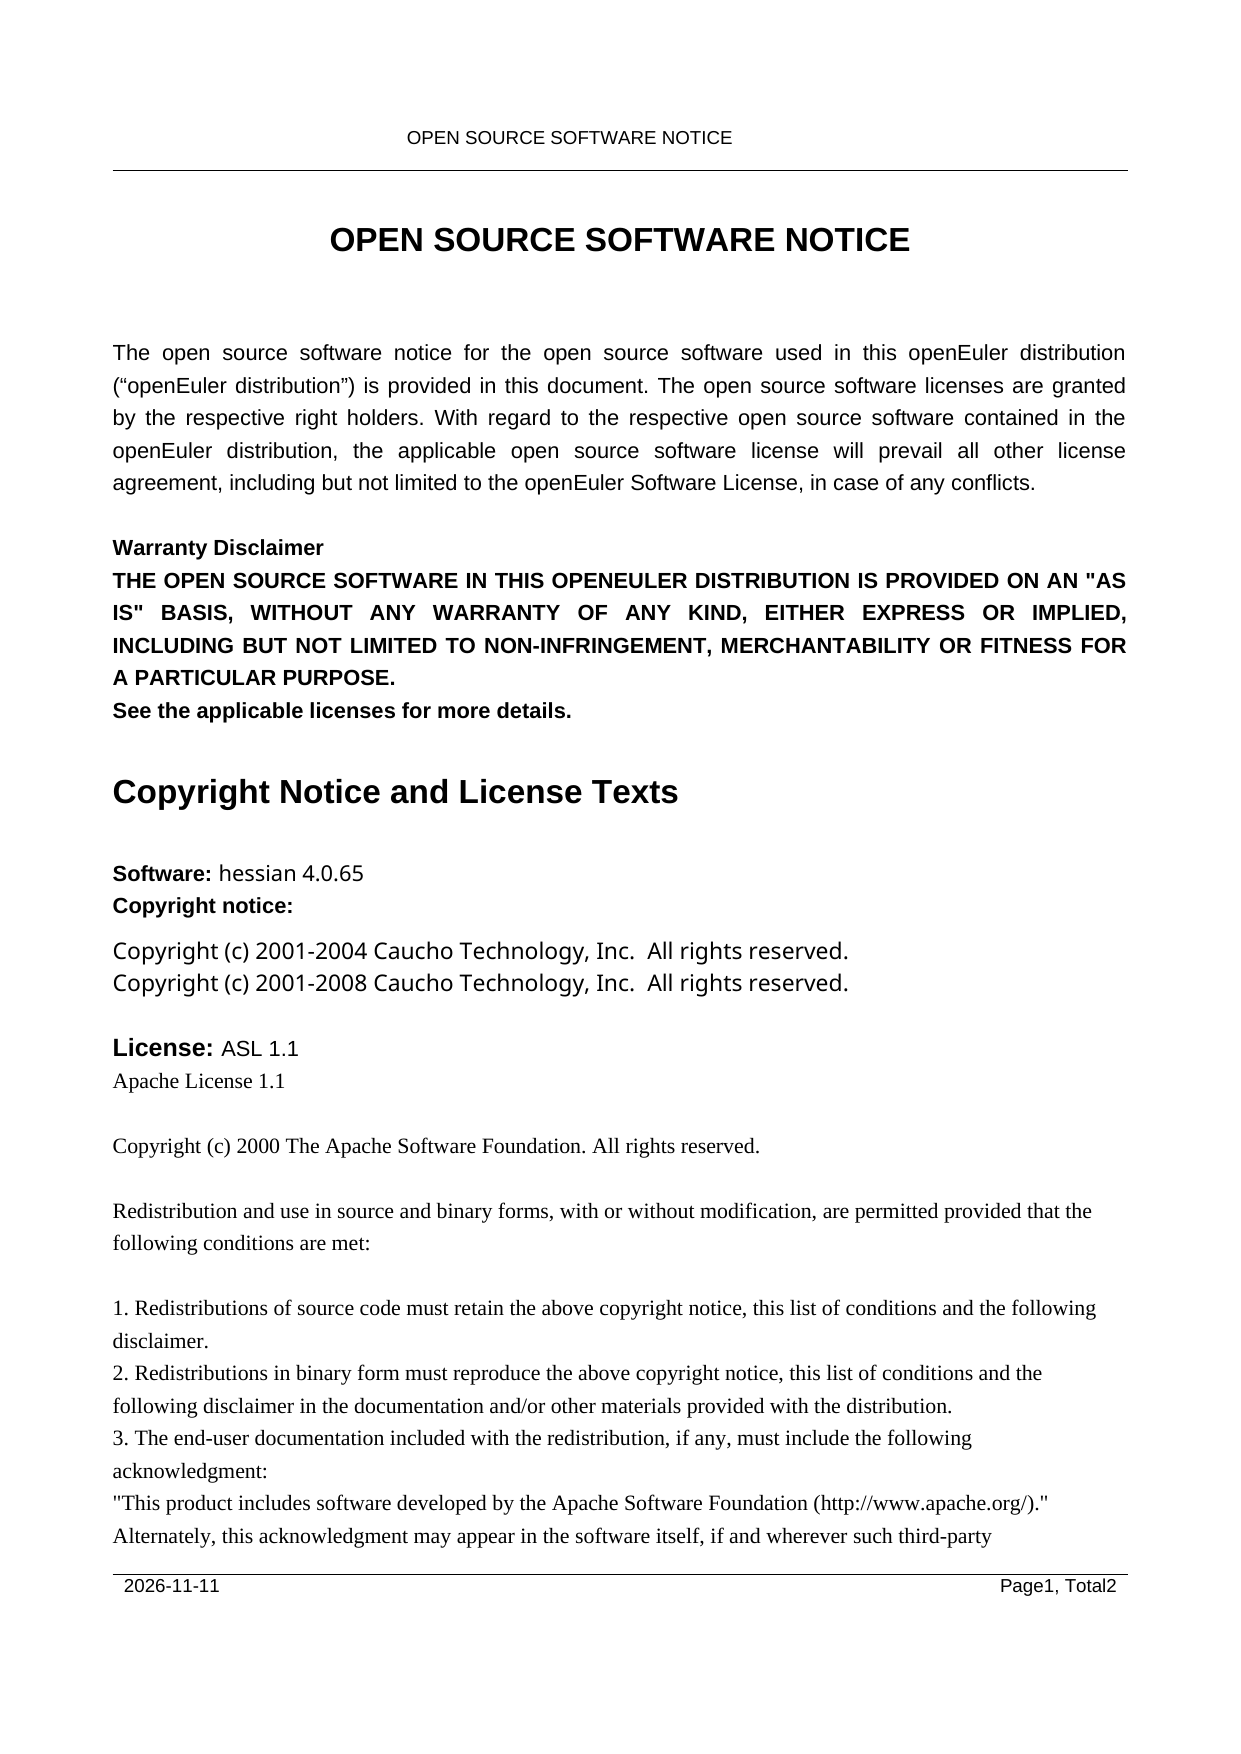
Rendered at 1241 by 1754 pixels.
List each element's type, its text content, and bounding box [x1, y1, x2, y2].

text Warranty Disclaimer [112, 531, 1128, 564]
text Copyright notice: [112, 889, 1128, 921]
text THE OPEN SOURCE SOFTWARE IN THIS OPENEULER DISTRIBUTION IS PROVIDED ON AN "AS IS" BASIS, WITHOUT ANY WARRANTY OF ANY KIND, EITHER EXPRESS OR IMPLIED, INCLUDING BUT NOT LIMITED TO NON-INFRINGEMENT, MERCHANTABILITY OR FITNESS FOR A PARTICULAR PURPOSE. See the applicable licenses for more details. [112, 564, 1128, 726]
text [112, 1064, 1128, 1551]
text OPEN SOURCE SOFTWARE NOTICE [112, 206, 1128, 271]
text License: ASL 1.1 [112, 1031, 1128, 1064]
text Copyright (c) 2001-2004 Caucho Technology, Inc. All rights reserved. [112, 934, 1128, 966]
text Copyright (c) 2001-2008 Caucho Technology, Inc. All rights reserved. [112, 966, 1128, 999]
title Software: hessian 4.0.65 [112, 856, 1128, 889]
text Copyright Notice and License Texts [112, 759, 1128, 824]
text The open source software notice for the open source software used in this openEuler distribution (“openEuler distribution”) is provided in this document. The open source software licenses are granted by the respective right holders. With regard to the respective open source software contained in the openEuler distribution, the applicable open source software license will prevail all other license agreement, including but not limited to the openEuler Software License, in case of any conflicts. [112, 336, 1128, 499]
